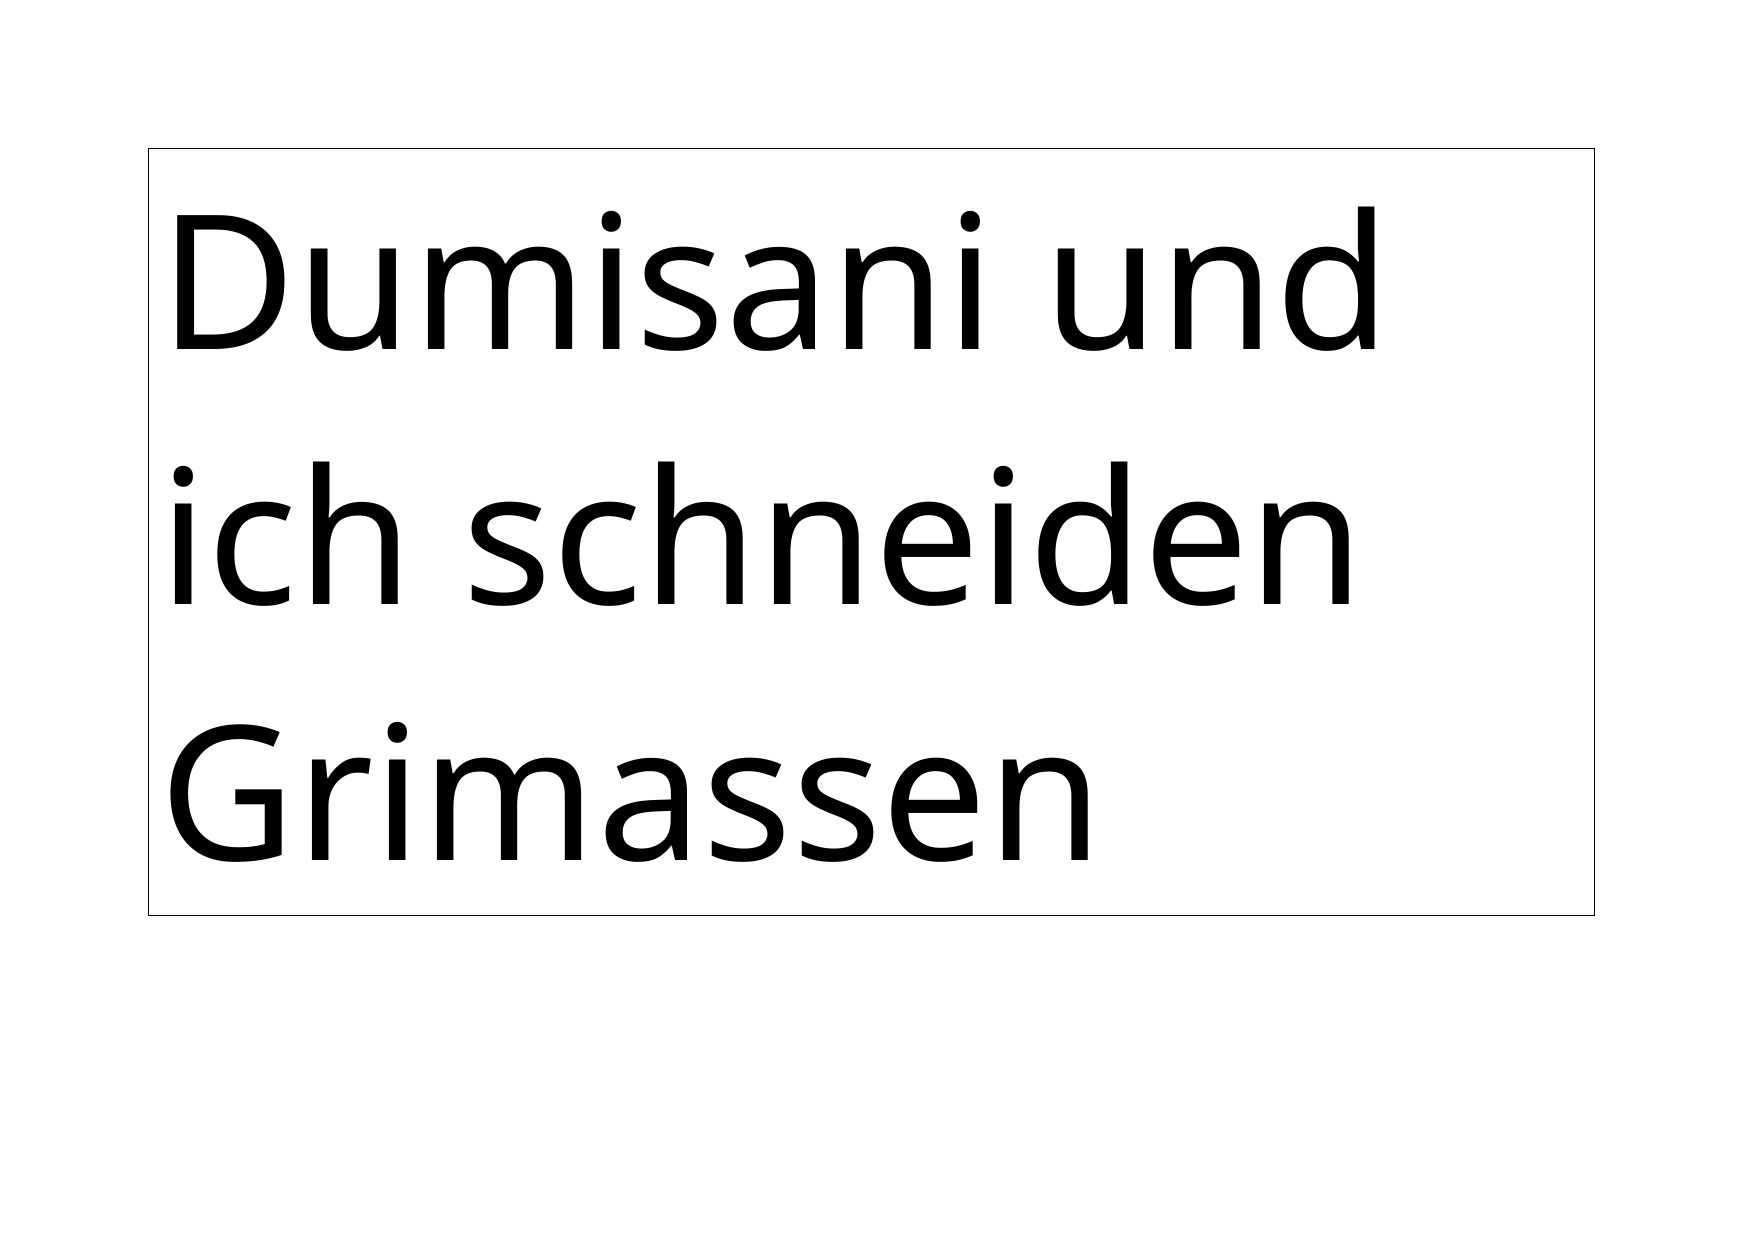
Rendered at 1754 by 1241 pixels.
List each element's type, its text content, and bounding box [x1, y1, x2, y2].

table_cell Dumisani und ich schneiden Grimassen [149, 149, 1594, 915]
